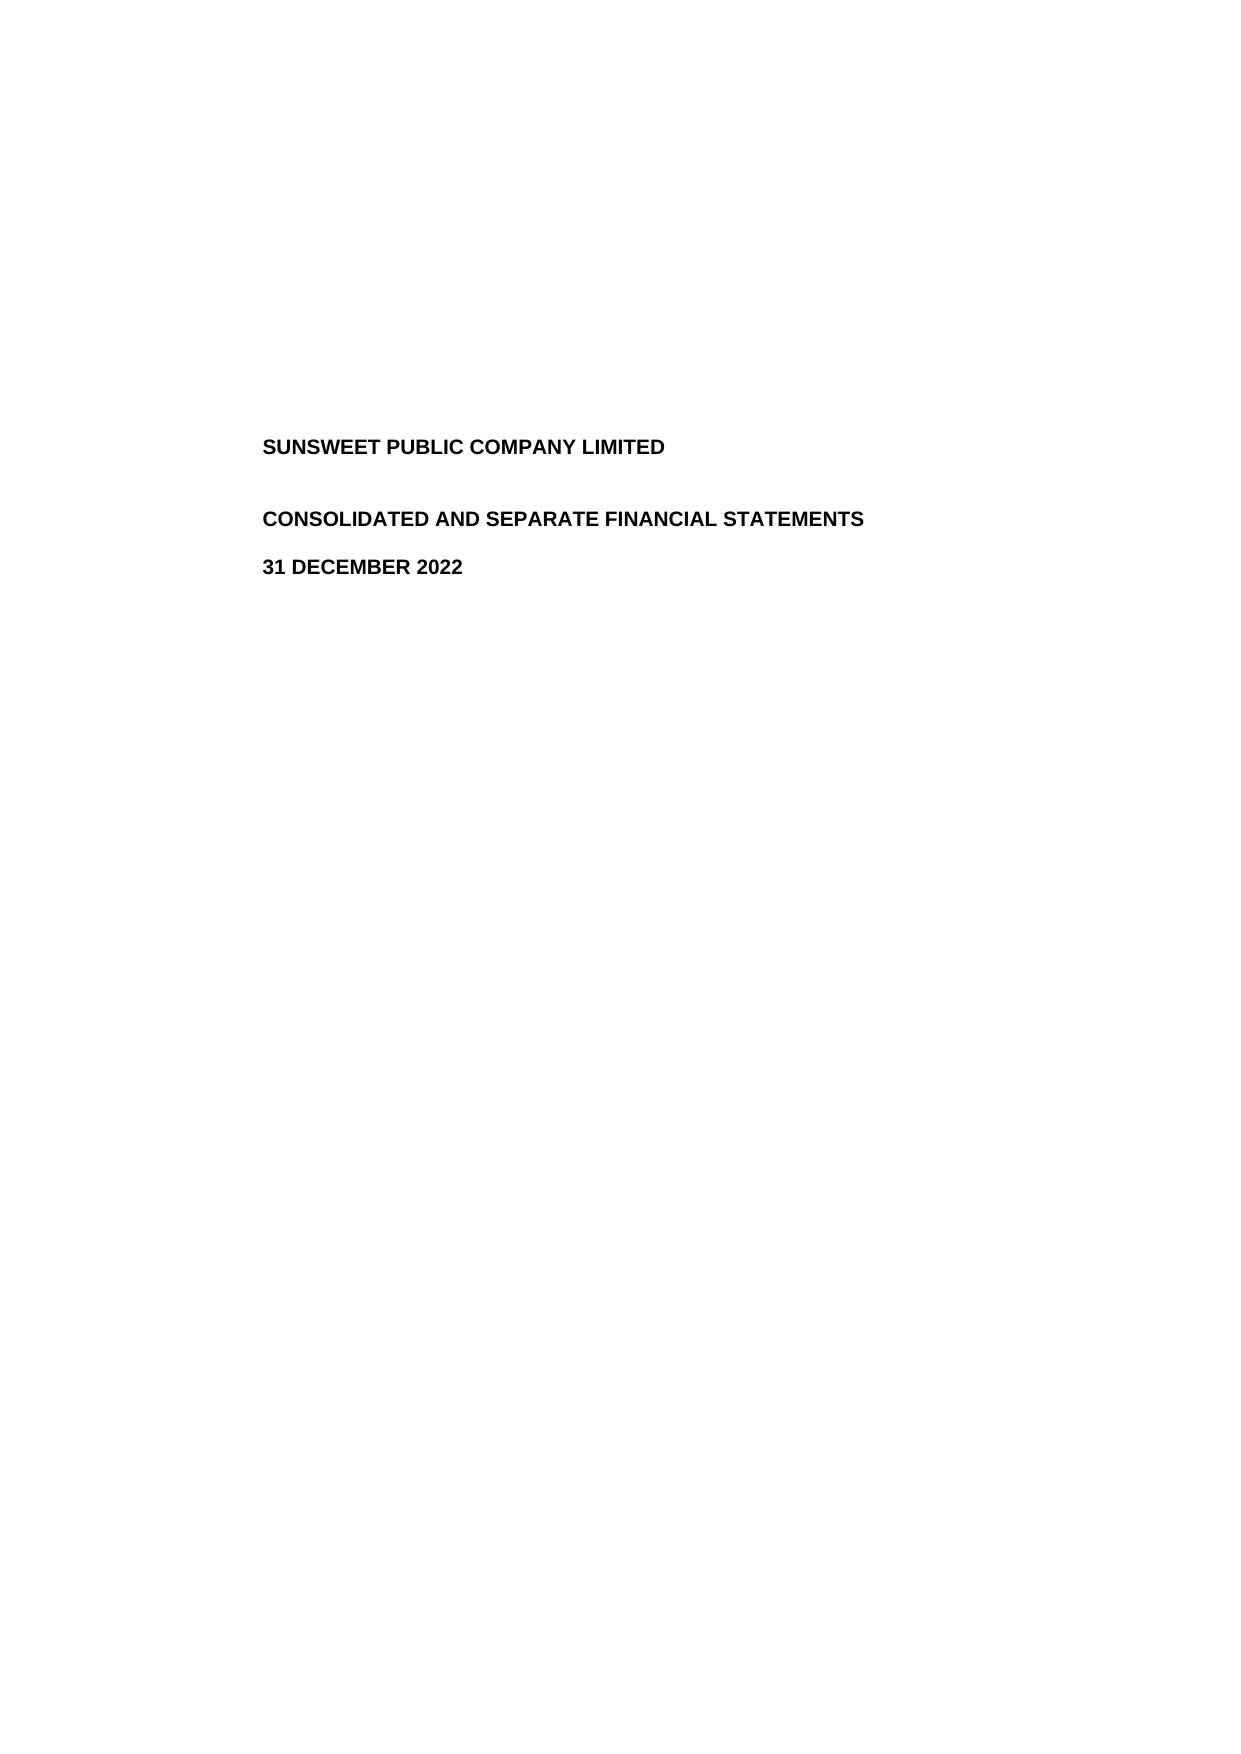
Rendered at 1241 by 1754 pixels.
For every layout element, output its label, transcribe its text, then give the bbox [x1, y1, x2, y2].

text SUNSWEET PUBLIC COMPANY LIMITED [262, 435, 940, 459]
text 31 DECEMBER 2022 [262, 555, 940, 579]
text CONSOLIDATED AND SEPARATE FINANCIAL STATEMENTS [262, 507, 940, 531]
